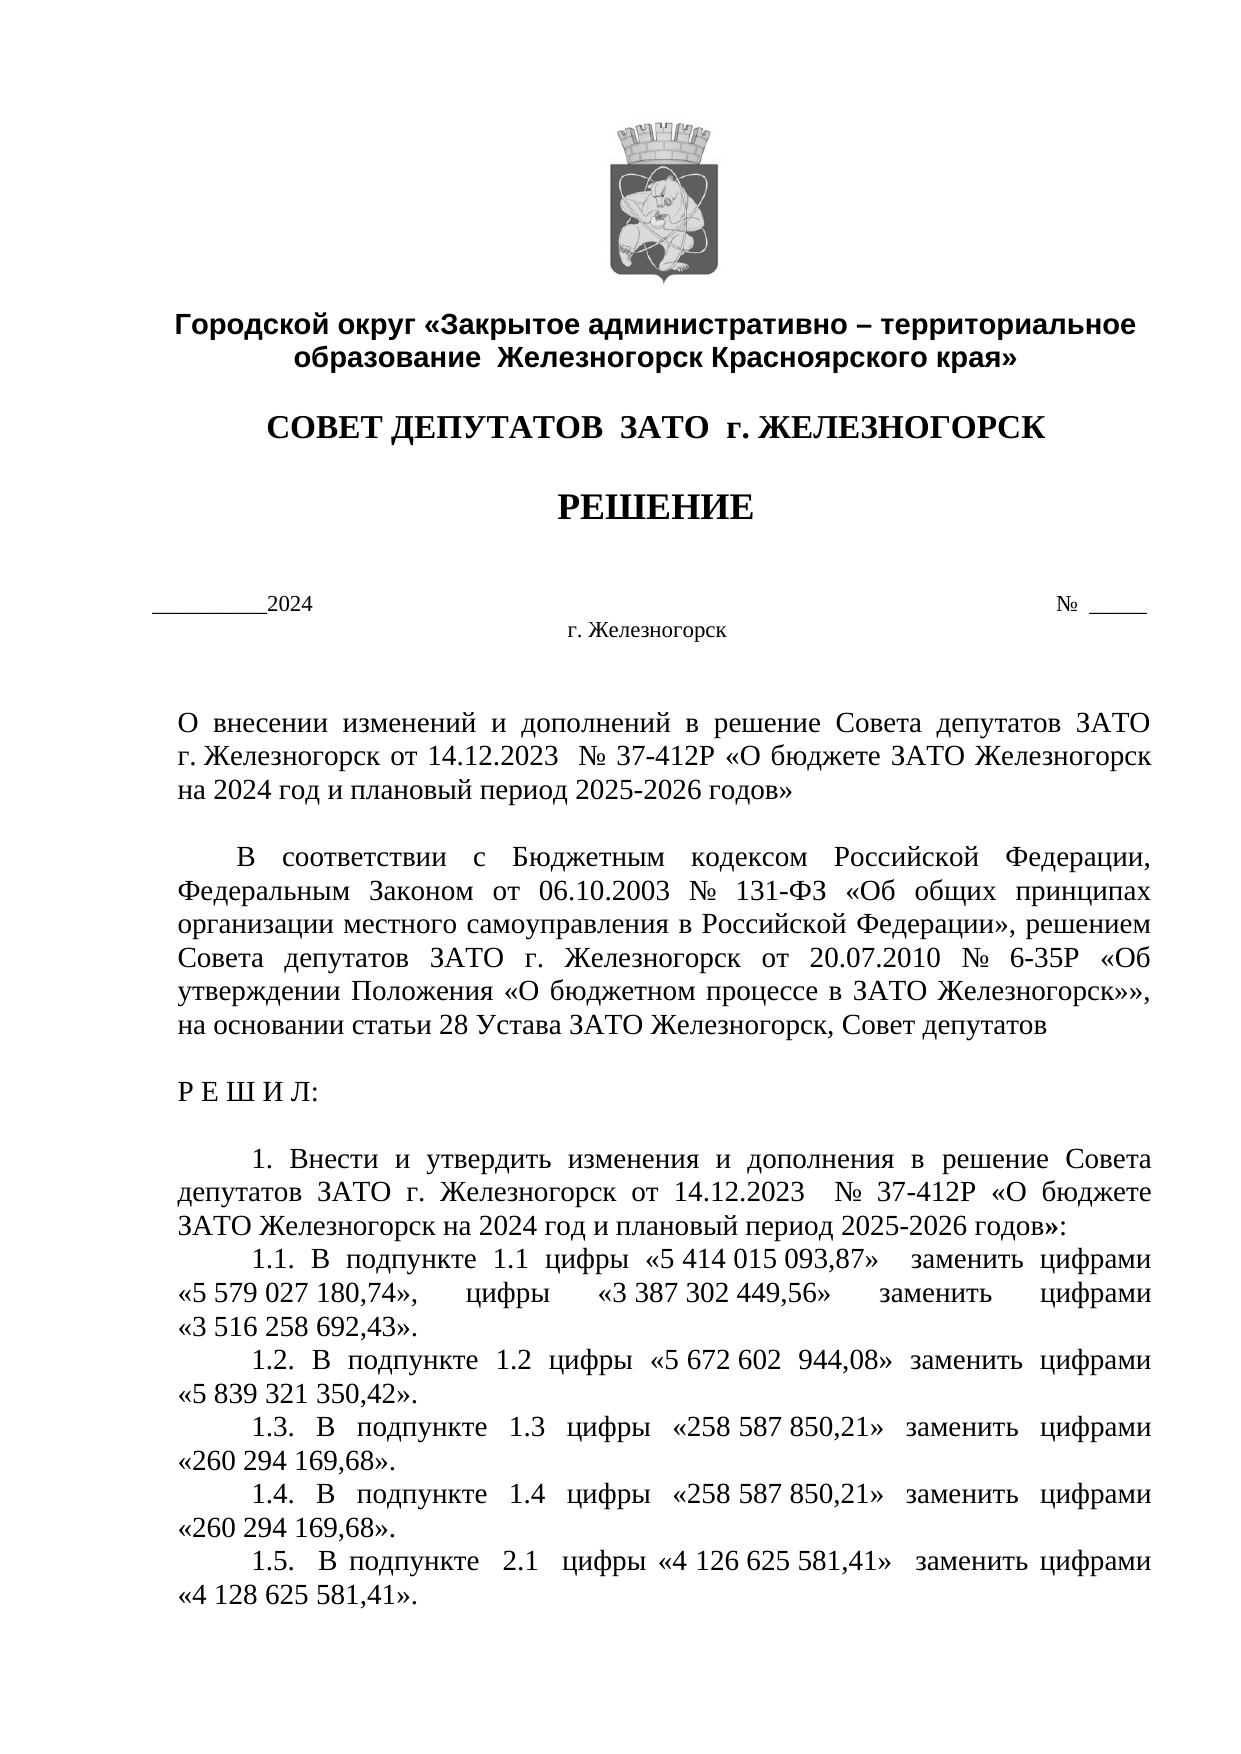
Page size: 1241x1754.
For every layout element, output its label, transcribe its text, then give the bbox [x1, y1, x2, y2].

text Р Е Ш И Л: [177, 1074, 1152, 1107]
text 1.5. В подпункте 2.1 цифры «4 126 625 581,41» заменить цифрами «4 128 625 581,41». [177, 1543, 1152, 1611]
text СОВЕТ ДЕПУТАТОВ ЗАТО г. ЖЕЛЕЗНОГОРСК [139, 407, 1172, 446]
text г. Железногорск [141, 616, 1153, 643]
text 1.2. В подпункте 1.2 цифры «5 672 602 944,08» заменить цифрами «5 839 321 350,42». [177, 1342, 1152, 1409]
text 1.1. В подпункте 1.1 цифры «5 414 015 093,87» заменить цифрами «5 579 027 180,74», цифры «3 387 302 449,56» заменить цифрами «3 516 258 692,43». [177, 1242, 1152, 1342]
text 1. Внести и утвердить изменения и дополнения в решение Совета депутатов ЗАТО г. Железногорск от 14.12.2023 № 37-412Р «О бюджете ЗАТО Железногорск на 2024 год и плановый период 2025-2026 годов»: [177, 1141, 1152, 1242]
text 1.3. В подпункте 1.3 цифры «258 587 850,21» заменить цифрами «260 294 169,68». [177, 1409, 1152, 1476]
text 1.4. В подпункте 1.4 цифры «258 587 850,21» заменить цифрами «260 294 169,68». [177, 1476, 1152, 1543]
text РЕШЕНИЕ [139, 484, 1172, 527]
title О внесении изменений и дополнений в решение Совета депутатов ЗАТО г. Железногорск от 14.12.2023 № 37-412Р «О бюджете ЗАТО Железногорск на 2024 год и плановый период 2025-2026 годов» [177, 705, 1152, 806]
text __________2024 № _____ [141, 590, 1153, 616]
text В соответствии с Бюджетным кодексом Российской Федерации, Федеральным Законом от 06.10.2003 № 131-ФЗ «Об общих принципах организации местного самоуправления в Российской Федерации», решением Совета депутатов ЗАТО г. Железногорск от 20.07.2010 № 6-35Р «Об утверждении Положения «О бюджетном процессе в ЗАТО Железногорск»», на основании статьи 28 Устава ЗАТО Железногорск, Совет депутатов [177, 839, 1152, 1040]
text Городской округ «Закрытое административно – территориальное образование Железногорск Красноярского края» [139, 307, 1172, 374]
